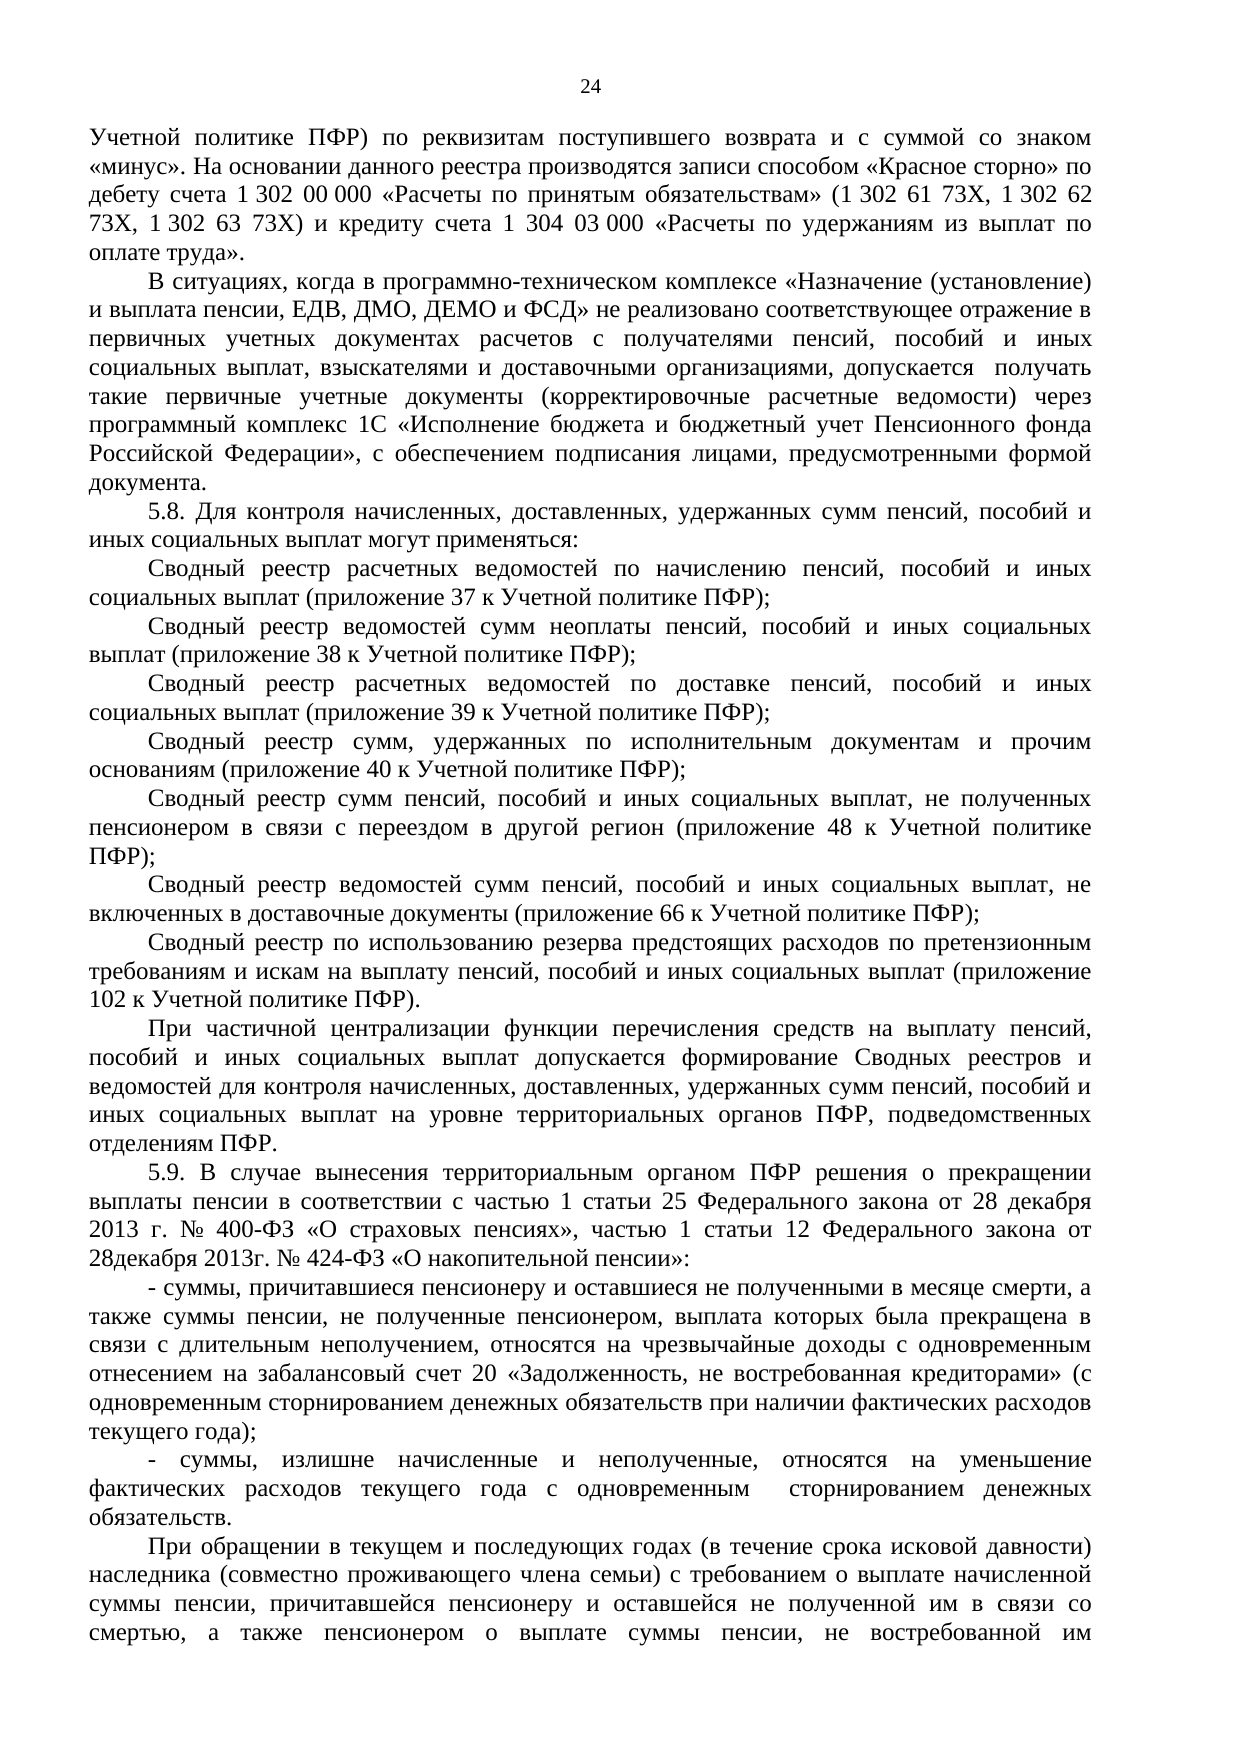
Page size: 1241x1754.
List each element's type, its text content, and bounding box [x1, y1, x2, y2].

text - суммы, излишне начисленные и неполученные, относятся на уменьшение фактических расходов текущего года с одновременным сторнированием денежных обязательств. [89, 1444, 1092, 1531]
text 5.8. Для контроля начисленных, доставленных, удержанных сумм пенсий, пособий и иных социальных выплат могут применяться: [89, 496, 1092, 553]
text Сводный реестр расчетных ведомостей по начислению пенсий, пособий и иных социальных выплат (приложение 37 к Учетной политике ПФР); [89, 553, 1092, 611]
text - суммы, причитавшиеся пенсионеру и оставшиеся не полученными в месяце смерти, а также суммы пенсии, не полученные пенсионером, выплата которых была прекращена в связи с длительным неполучением, относятся на чрезвычайные доходы с одновременным отнесением на забалансовый счет 20 «Задолженность, не востребованная кредиторами» (с одновременным сторнированием денежных обязательств при наличии фактических расходов текущего года); [89, 1272, 1092, 1444]
text Сводный реестр сумм, удержанных по исполнительным документам и прочим основаниям (приложение 40 к Учетной политике ПФР); [89, 726, 1092, 783]
text В ситуациях, когда в программно-техническом комплексе «Назначение (установление) и выплата пенсии, ЕДВ, ДМО, ДЕМО и ФСД» не реализовано соответствующее отражение в первичных учетных документах расчетов с получателями пенсий, пособий и иных социальных выплат, взыскателями и доставочными организациями, допускается получать такие первичные учетные документы (корректировочные расчетные ведомости) через программный комплекс 1С «Исполнение бюджета и бюджетный учет Пенсионного фонда Российской Федерации», с обеспечением подписания лицами, предусмотренными формой документа. [89, 266, 1092, 496]
text Сводный реестр ведомостей сумм пенсий, пособий и иных социальных выплат, не включенных в доставочные документы (приложение 66 к Учетной политике ПФР); [89, 869, 1092, 927]
text Сводный реестр сумм пенсий, пособий и иных социальных выплат, не полученных пенсионером в связи с переездом в другой регион (приложение 48 к Учетной политике ПФР); [89, 783, 1092, 869]
text Сводный реестр ведомостей сумм неоплаты пенсий, пособий и иных социальных выплат (приложение 38 к Учетной политике ПФР); [89, 611, 1092, 668]
text Сводный реестр по использованию резерва предстоящих расходов по претензионным требованиям и искам на выплату пенсий, пособий и иных социальных выплат (приложение 102 к Учетной политике ПФР). [89, 927, 1092, 1013]
text При частичной централизации функции перечисления средств на выплату пенсий, пособий и иных социальных выплат допускается формирование Сводных реестров и ведомостей для контроля начисленных, доставленных, удержанных сумм пенсий, пособий и иных социальных выплат на уровне территориальных органов ПФР, подведомственных отделениям ПФР. [89, 1013, 1092, 1157]
text Сводный реестр расчетных ведомостей по доставке пенсий, пособий и иных социальных выплат (приложение 39 к Учетной политике ПФР); [89, 668, 1092, 726]
text 5.9. В случае вынесения территориальным органом ПФР решения о прекращении выплаты пенсии в соответствии с частью 1 статьи 25 Федерального закона от 28 декабря 2013 г. № 400-ФЗ «О страховых пенсиях», частью 1 статьи 12 Федерального закона от 28декабря 2013г. № 424-ФЗ «О накопительной пенсии»: [89, 1157, 1092, 1272]
